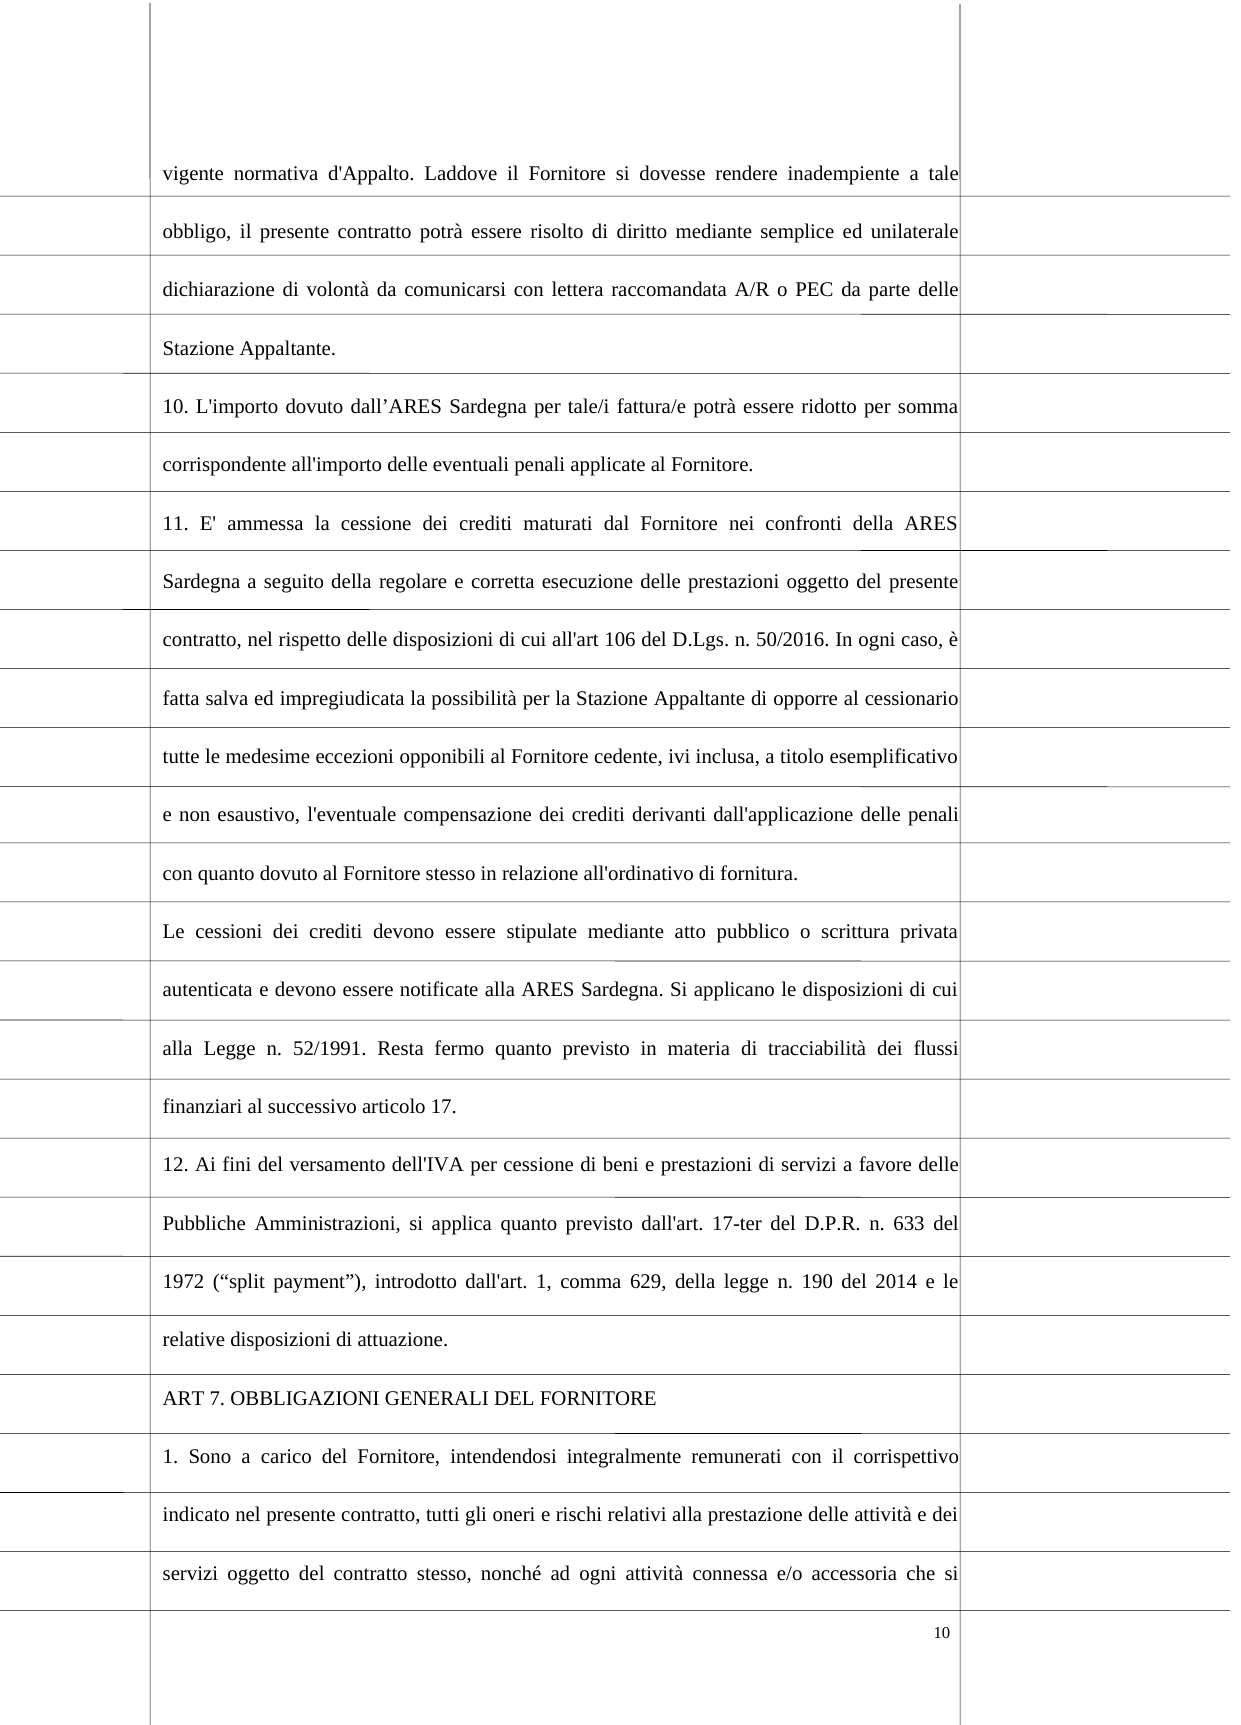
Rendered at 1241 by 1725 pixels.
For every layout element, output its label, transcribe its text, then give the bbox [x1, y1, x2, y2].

text ART 7. OBBLIGAZIONI GENERALI DEL FORNITORE [162, 1358, 960, 1417]
text 12. Ai fini del versamento dell'IVA per cessione di beni e prestazioni di servizi a favore delle Pubbliche Amministrazioni, si applica quanto previsto dall'art. 17-ter del D.P.R. n. 633 del 1972 (“split payment”), introdotto dall'art. 1, comma 629, della legge n. 190 del 2014 e le relative disposizioni di attuazione. [162, 1125, 960, 1358]
text 11. E' ammessa la cessione dei crediti maturati dal Fornitore nei confronti della ARES Sardegna a seguito della regolare e corretta esecuzione delle prestazioni oggetto del presente contratto, nel rispetto delle disposizioni di cui all'art 106 del D.Lgs. n. 50/2016. In ogni caso, è fatta salva ed impregiudicata la possibilità per la Stazione Appaltante di opporre al cessionario tutte le medesime eccezioni opponibili al Fornitore cedente, ivi inclusa, a titolo esemplificativo e non esaustivo, l'eventuale compensazione dei crediti derivanti dall'applicazione delle penali con quanto dovuto al Fornitore stesso in relazione all'ordinativo di fornitura. [162, 483, 960, 892]
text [162, 1417, 960, 1592]
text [162, 133, 960, 367]
text Le cessioni dei crediti devono essere stipulate mediante atto pubblico o scrittura privata autenticata e devono essere notificate alla ARES Sardegna. Si applicano le disposizioni di cui alla Legge n. 52/1991. Resta fermo quanto previsto in materia di tracciabilità dei flussi finanziari al successivo articolo 17. [162, 892, 960, 1125]
text 10. L'importo dovuto dall’ARES Sardegna per tale/i fattura/e potrà essere ridotto per somma corrispondente all'importo delle eventuali penali applicate al Fornitore. [162, 367, 960, 483]
